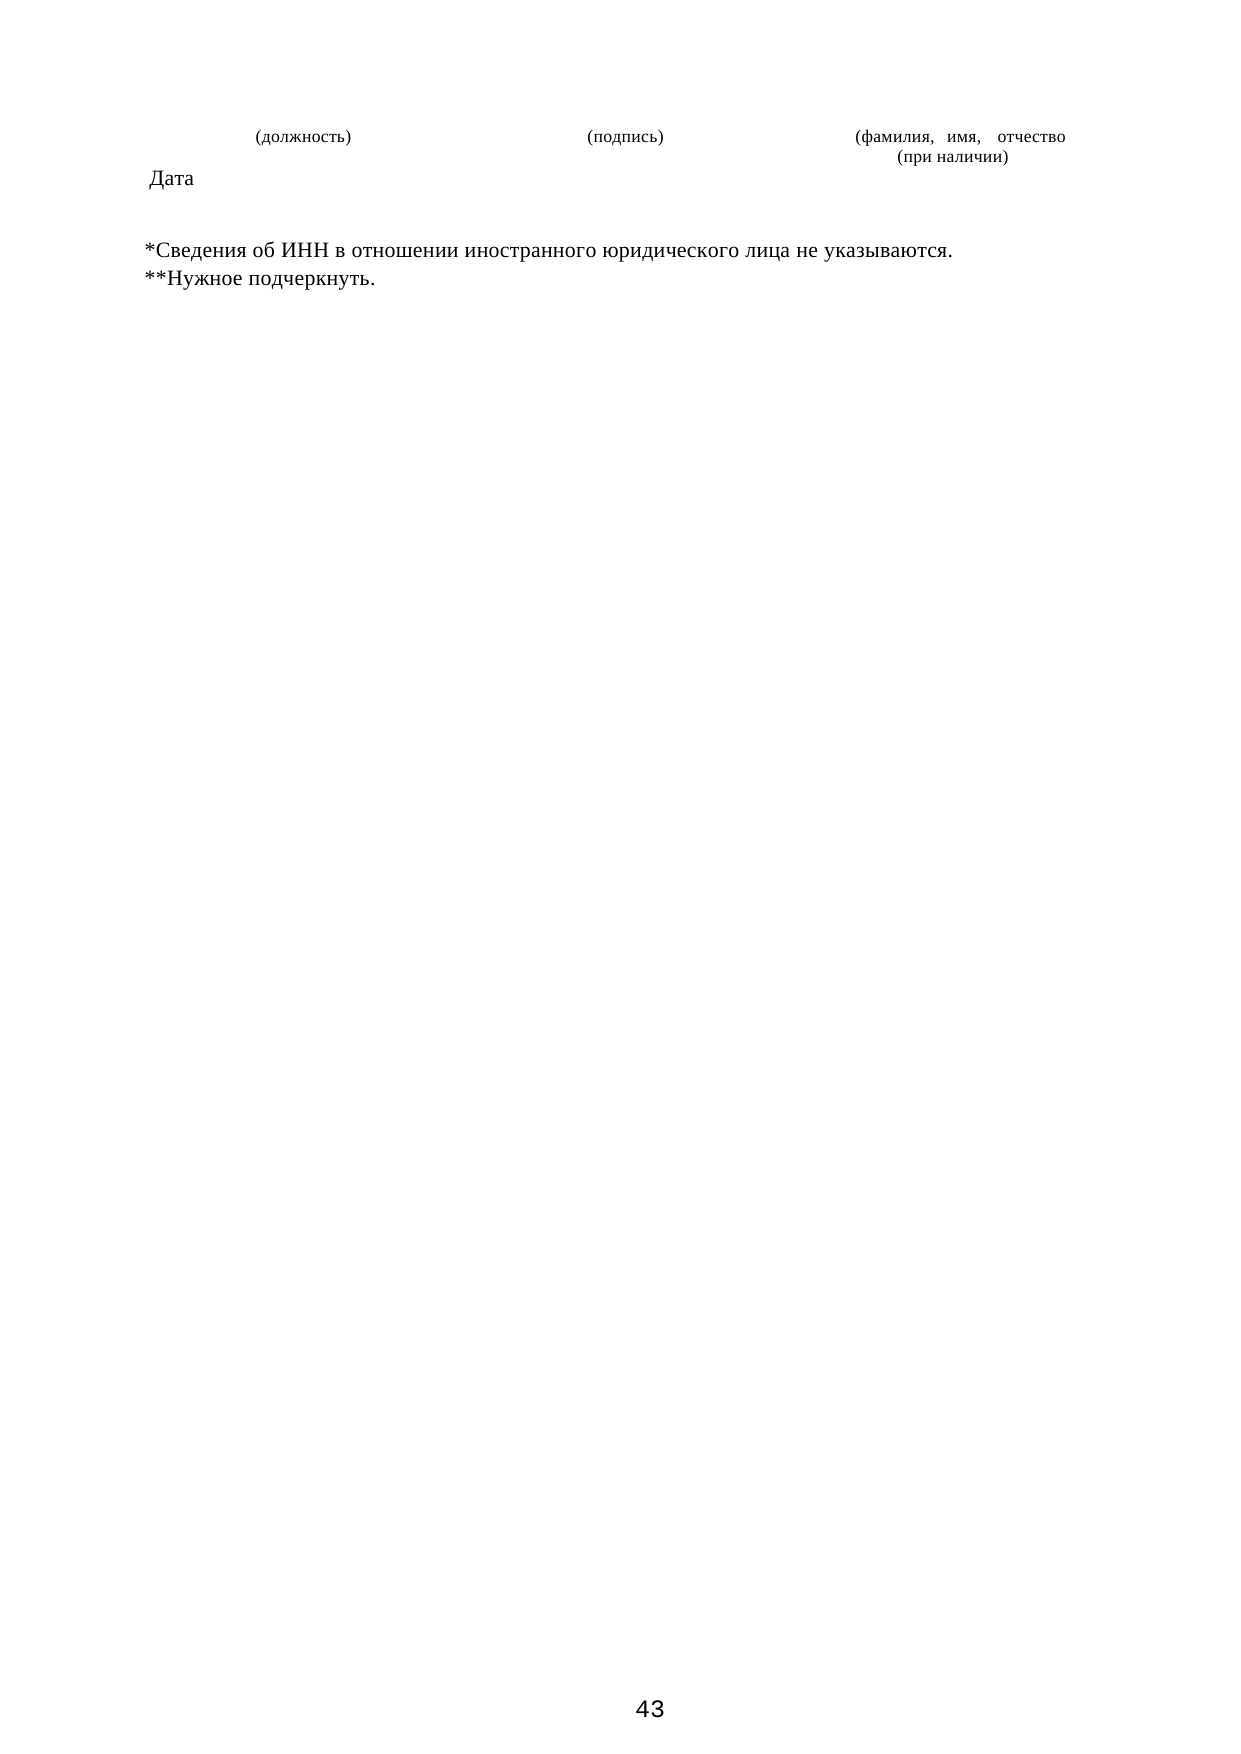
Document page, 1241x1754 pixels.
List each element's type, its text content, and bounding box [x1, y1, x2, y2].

text **Нужное подчеркнуть. [144, 263, 1074, 291]
text *Сведения об ИНН в отношении иностранного юридического лица не указываются. [144, 234, 1074, 263]
text Дата [149, 168, 1098, 190]
text (при наличии) [897, 148, 1098, 166]
text (должность) (подпись) (фамилия, имя, отчество [255, 128, 1098, 146]
